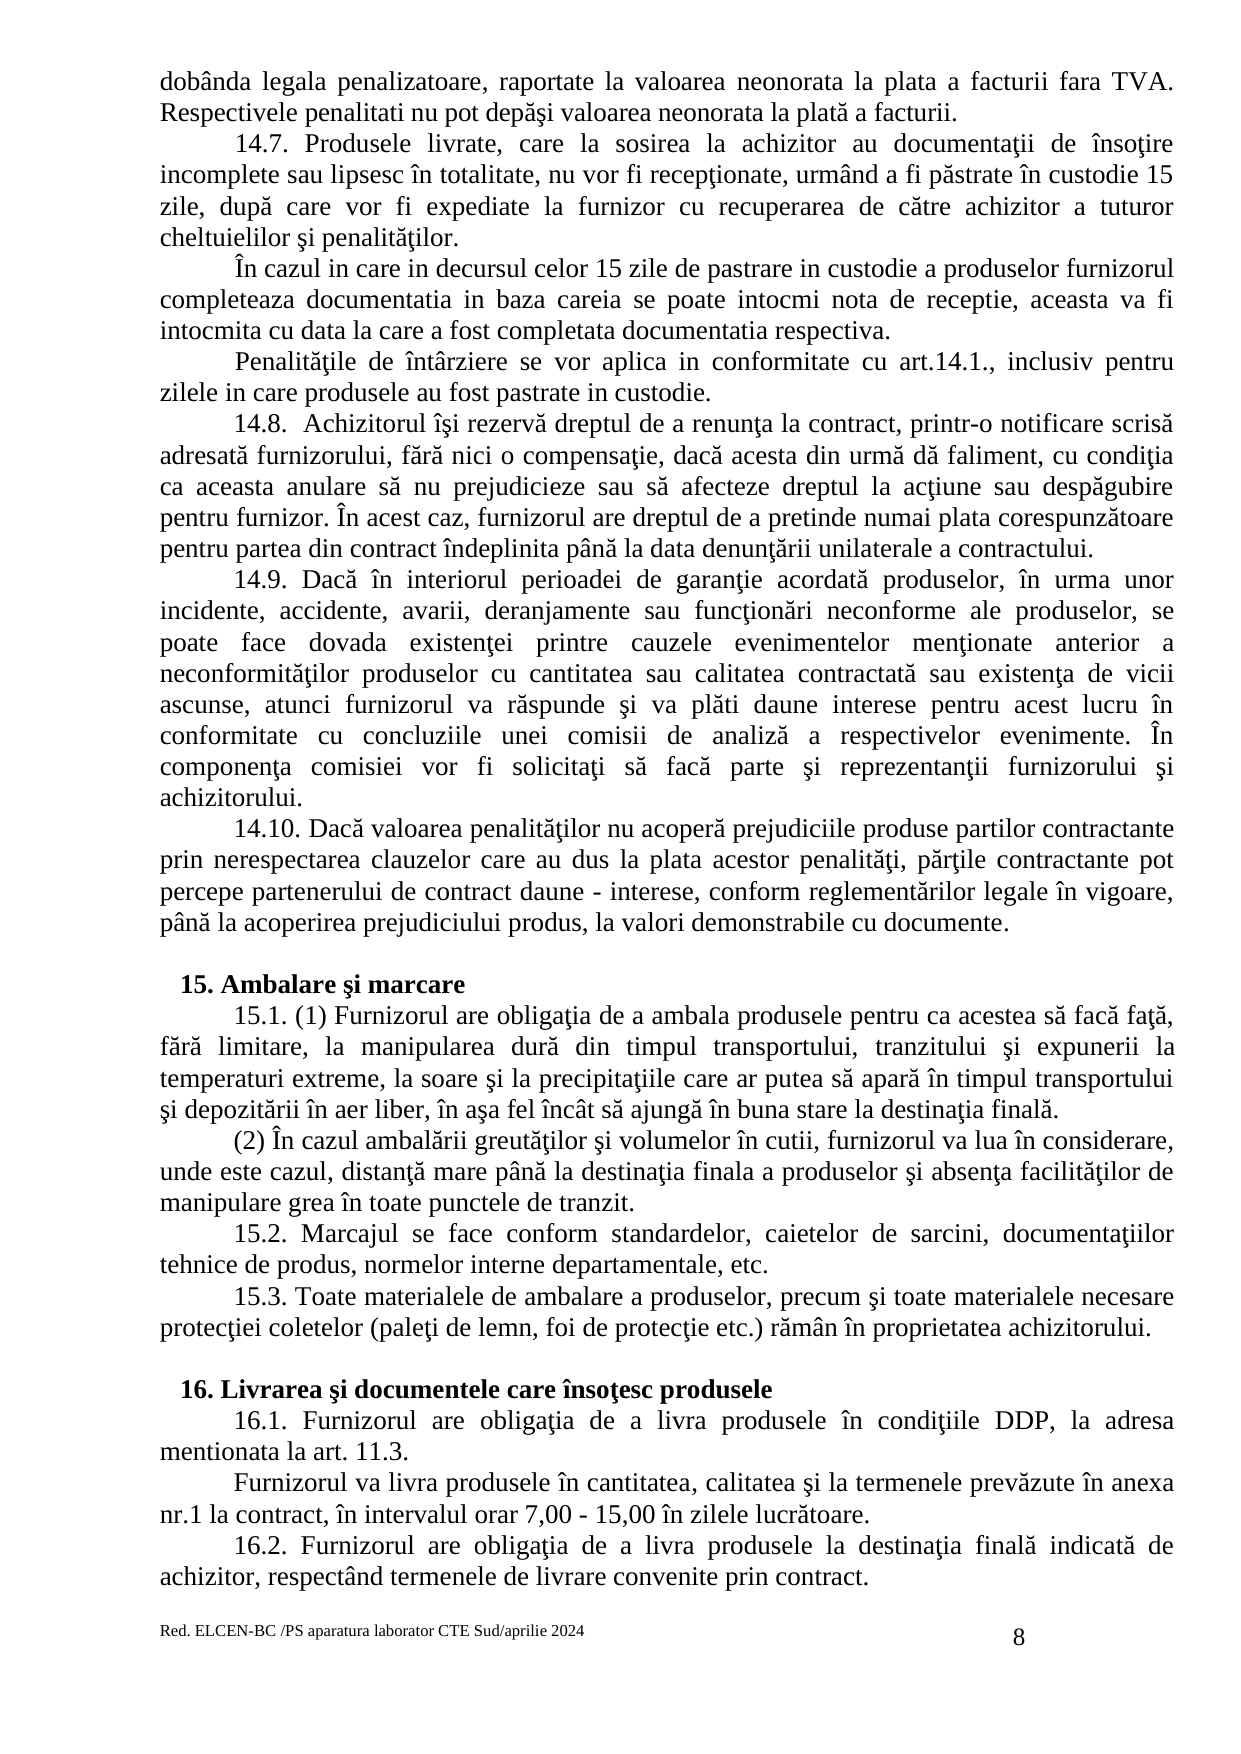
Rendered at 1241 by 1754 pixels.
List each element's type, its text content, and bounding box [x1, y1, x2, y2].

text În cazul in care in decursul celor 15 zile de pastrare in custodie a produselor furnizorul completeaza documentatia in baza careia se poate intocmi nota de receptie, aceasta va fi intocmita cu data la care a fost completata documentatia respectiva. [159, 252, 1175, 345]
text 14.7. Produsele livrate, care la sosirea la achizitor au documentaţii de însoţire incomplete sau lipsesc în totalitate, nu vor fi recepţionate, urmând a fi păstrate în custodie 15 zile, după care vor fi expediate la furnizor cu recuperarea de către achizitor a tuturor cheltuielilor şi penalităţilor. [159, 127, 1175, 252]
text 14.8. Achizitorul îşi rezervă dreptul de a renunţa la contract, printr-o notificare scrisă adresată furnizorului, fără nici o compensaţie, dacă acesta din urmă dă faliment, cu condiţia ca aceasta anulare să nu prejudicieze sau să afecteze dreptul la acţiune sau despăgubire pentru furnizor. În acest caz, furnizorul are dreptul de a pretinde numai plata corespunzătoare pentru partea din contract îndeplinita până la data denunţării unilaterale a contractului. [159, 408, 1175, 563]
text 14.10. Dacă valoarea penalităţilor nu acoperă prejudiciile produse partilor contractante prin nerespectarea clauzelor care au dus la plata acestor penalităţi, părţile contractante pot percepe partenerului de contract daune - interese, conform reglementărilor legale în vigoare, până la acoperirea prejudiciului produs, la valori demonstrabile cu documente. [159, 812, 1175, 937]
text 16.2. Furnizorul are obligaţia de a livra produsele la destinaţia finală indicată de achizitor, respectând termenele de livrare convenite prin contract. [159, 1529, 1175, 1591]
text 14.9. Dacă în interiorul perioadei de garanţie acordată produselor, în urma unor incidente, accidente, avarii, deranjamente sau funcţionări neconforme ale produselor, se poate face dovada existenţei printre cauzele evenimentelor menţionate anterior a neconformităţilor produselor cu cantitatea sau calitatea contractată sau existenţa de vicii ascunse, atunci furnizorul va răspunde şi va plăti daune interese pentru acest lucru în conformitate cu concluziile unei comisii de analiză a respectivelor evenimente. În componenţa comisiei vor fi solicitaţi să facă parte şi reprezentanţii furnizorului şi achizitorului. [159, 563, 1175, 812]
text 15.1. (1) Furnizorul are obligaţia de a ambala produsele pentru ca acestea să facă faţă, fără limitare, la manipularea dură din timpul transportului, tranzitului şi expunerii la temperaturi extreme, la soare şi la precipitaţiile care ar putea să apară în timpul transportului şi depozitării în aer liber, în aşa fel încât să ajungă în buna stare la destinaţia finală. [159, 999, 1175, 1124]
text 15.2. Marcajul se face conform standardelor, caietelor de sarcini, documentaţiilor tehnice de produs, normelor interne departamentale, etc. [159, 1217, 1175, 1280]
text 15. Ambalare şi marcare [159, 968, 1175, 999]
text Penalităţile de întârziere se vor aplica in conformitate cu art.14.1., inclusiv pentru zilele in care produsele au fost pastrate in custodie. [159, 345, 1175, 408]
text 16.1. Furnizorul are obligaţia de a livra produsele în condiţiile DDP, la adresa mentionata la art. 11.3. [159, 1404, 1175, 1467]
text 16. Livrarea şi documentele care însoţesc produsele [159, 1373, 1175, 1404]
text Furnizorul va livra produsele în cantitatea, calitatea şi la termenele prevăzute în anexa nr.1 la contract, în intervalul orar 7,00 - 15,00 în zilele lucrătoare. [159, 1467, 1175, 1529]
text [159, 65, 1175, 127]
text (2) În cazul ambalării greutăţilor şi volumelor în cutii, furnizorul va lua în considerare, unde este cazul, distanţă mare până la destinaţia finala a produselor şi absenţa facilităţilor de manipulare grea în toate punctele de tranzit. [159, 1124, 1175, 1217]
text 15.3. Toate materialele de ambalare a produselor, precum şi toate materialele necesare protecţiei coletelor (paleţi de lemn, foi de protecţie etc.) rămân în proprietatea achizitorului. [159, 1280, 1175, 1342]
